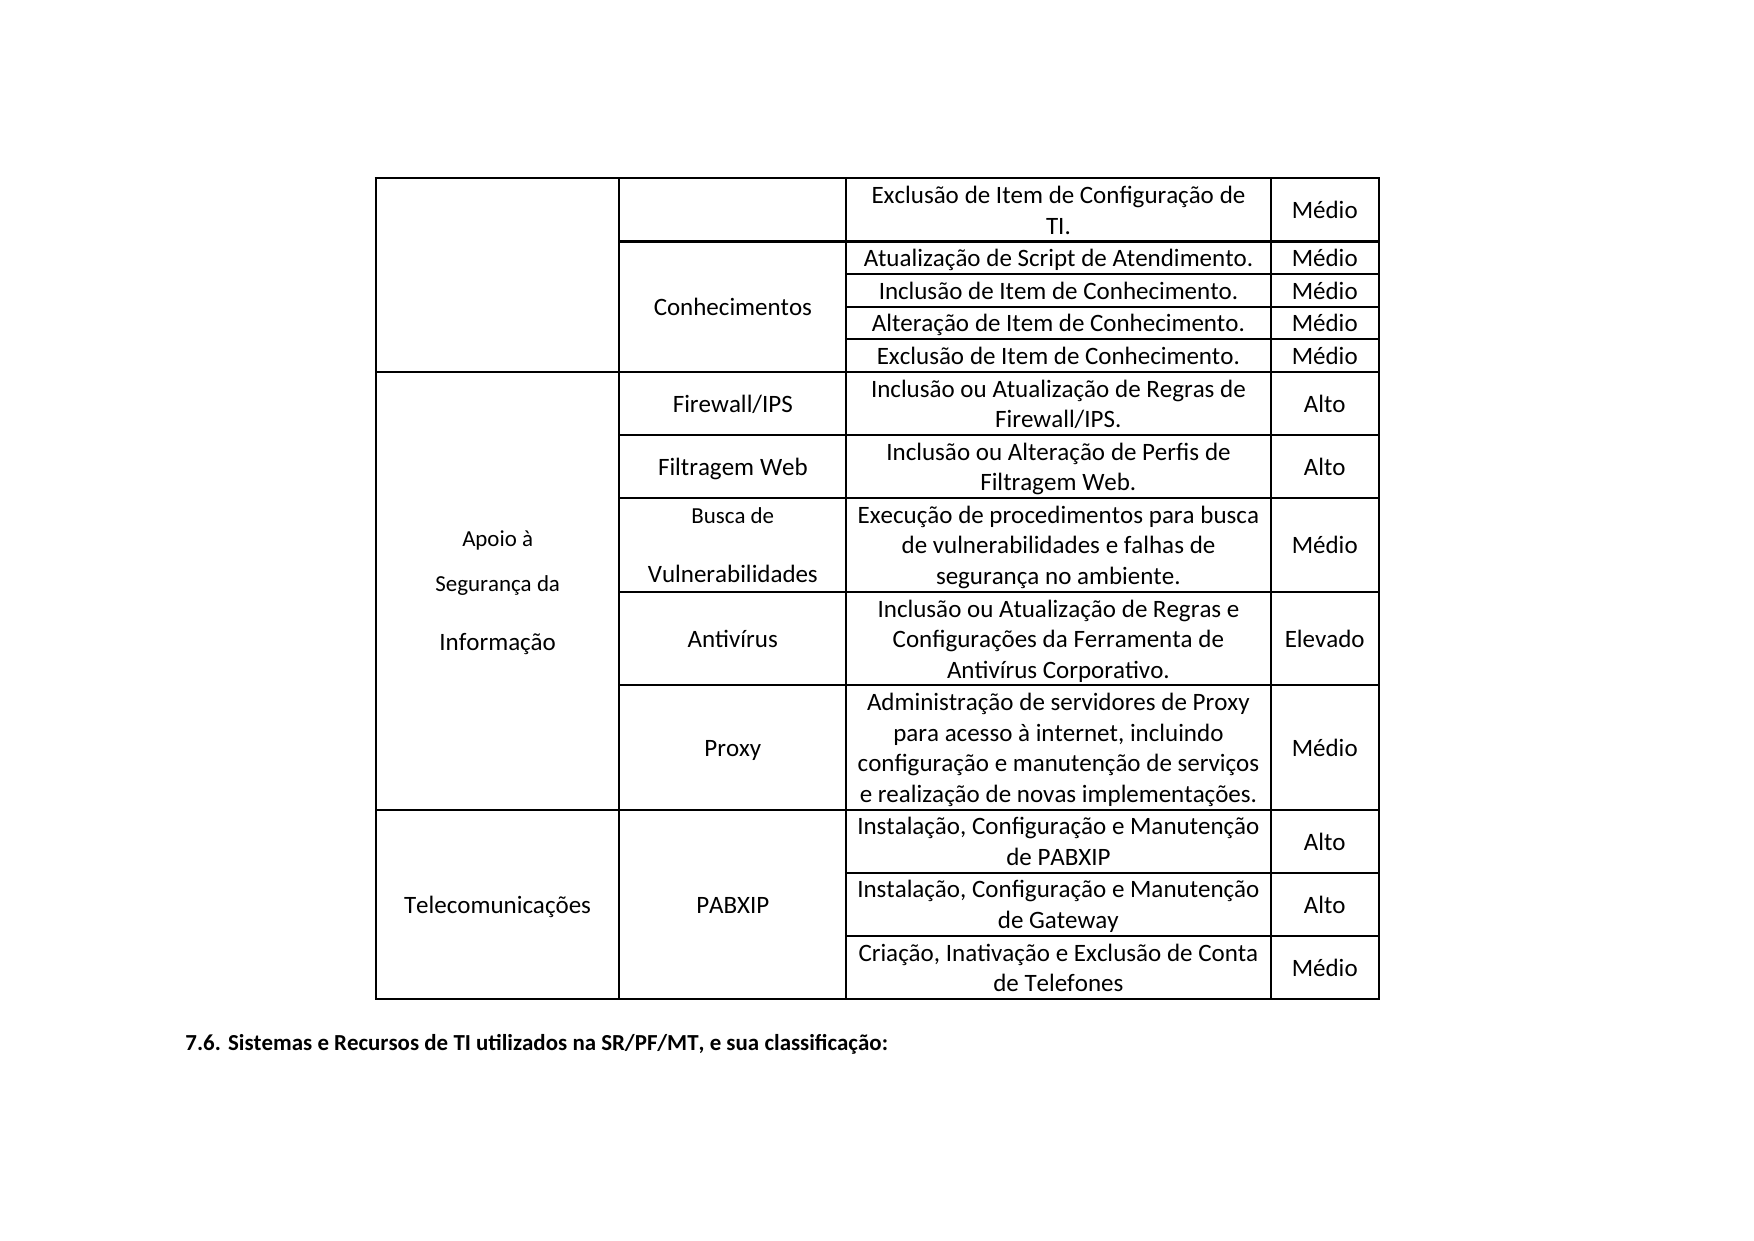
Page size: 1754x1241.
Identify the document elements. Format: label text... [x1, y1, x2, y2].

table_cell Médio [1272, 686, 1378, 808]
table_cell Médio [1272, 308, 1378, 338]
table_cell Conhecimentos [620, 243, 845, 371]
table_cell Firewall/IPS [620, 373, 845, 434]
table_cell Administração de servidores de Proxy para acesso à internet, incluindo configuração e manutenção de serviços e realização de novas implementações. [847, 686, 1270, 808]
table_cell Médio [1272, 937, 1378, 998]
table_cell Médio [1272, 499, 1378, 591]
table_cell Médio [1272, 275, 1378, 306]
table_cell Instalação, Configuração e Manutenção de Gateway [847, 874, 1270, 935]
table_cell Inclusão ou Alteração de Perfis de Filtragem Web. [847, 436, 1270, 497]
table_cell Alteração de Item de Conhecimento. [847, 308, 1270, 338]
table_cell Médio [1272, 243, 1378, 273]
table_cell Alto [1272, 373, 1378, 434]
table_cell Alto [1272, 811, 1378, 872]
table_cell Atualização de Script de Atendimento. [847, 243, 1270, 273]
table_cell Inclusão ou Atualização de Regras e Configurações da Ferramenta de Antivírus Corporativo. [847, 593, 1270, 684]
table_cell Elevado [1272, 593, 1378, 684]
table_cell Antivírus [620, 593, 845, 684]
table_cell Exclusão de Item de Conhecimento. [847, 340, 1270, 371]
table_cell Apoio à Segurança da Informação [377, 373, 618, 808]
table_cell Instalação, Configuração e Manutenção de PABXIP [847, 811, 1270, 872]
table_cell Inclusão de Item de Conhecimento. [847, 275, 1270, 306]
text 7.6. Sistemas e Recursos de TI utilizados na SR/PF/MT, e sua classificação: [185, 1028, 1606, 1056]
table_cell Médio [1272, 340, 1378, 371]
table_cell Execução de procedimentos para busca de vulnerabilidades e falhas de segurança no ambiente. [847, 499, 1270, 591]
table_cell Médio [1272, 179, 1378, 240]
table_cell Inclusão ou Atualização de Regras de Firewall/IPS. [847, 373, 1270, 434]
table_cell PABXIP [620, 811, 845, 998]
table_cell Alto [1272, 874, 1378, 935]
table_cell Criação, Inativação e Exclusão de Conta de Telefones [847, 937, 1270, 998]
table_cell Exclusão de Item de Configuração de TI. [847, 179, 1270, 240]
table_cell Telecomunicações [377, 811, 618, 998]
table_cell Busca de Vulnerabilidades [620, 499, 845, 591]
table_cell Filtragem Web [620, 436, 845, 497]
table_cell Alto [1272, 436, 1378, 497]
table_cell Proxy [620, 686, 845, 808]
